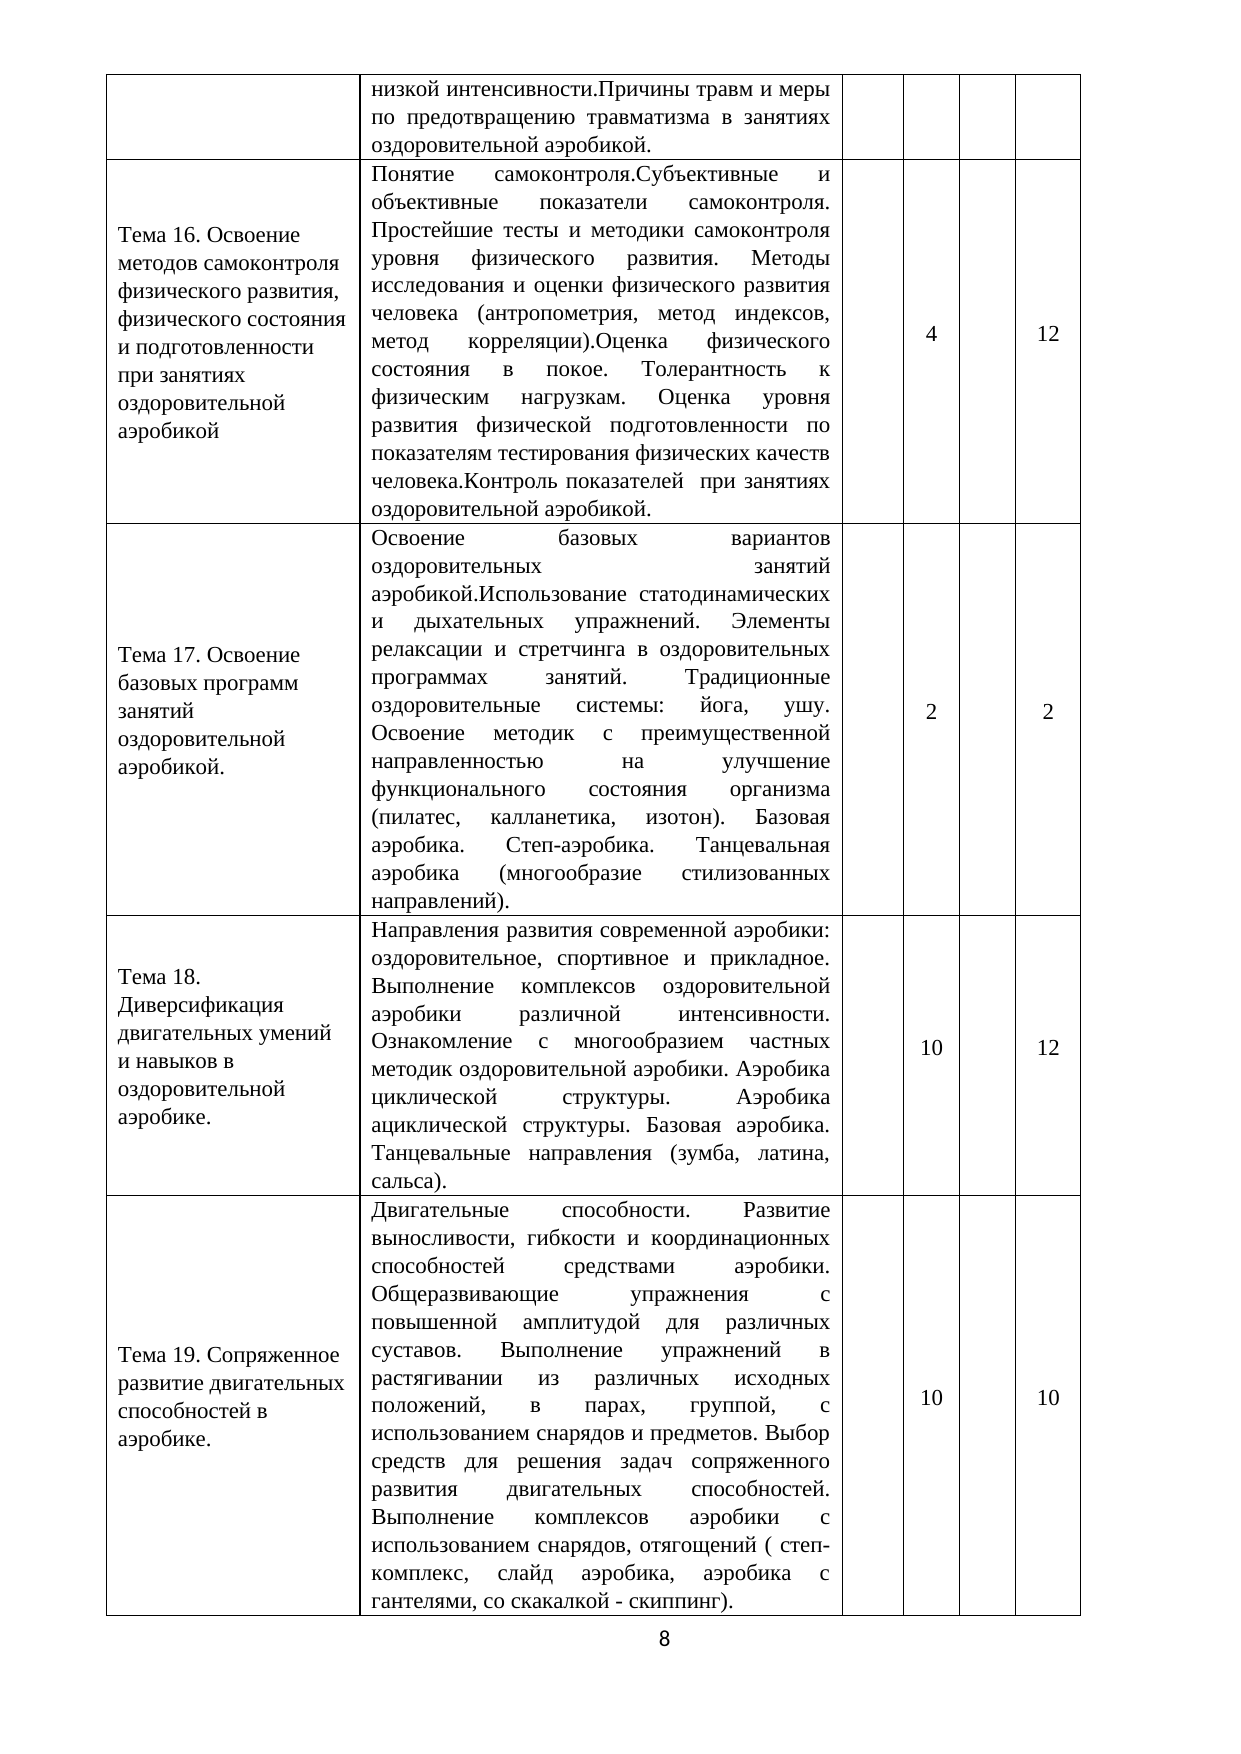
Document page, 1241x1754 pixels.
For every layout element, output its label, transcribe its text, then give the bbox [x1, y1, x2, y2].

table_cell 12 [1016, 160, 1080, 523]
table_cell 4 [904, 160, 959, 523]
table_cell 12 [1016, 916, 1080, 1195]
table_cell [960, 160, 1015, 523]
table_cell Двигательные способности. Развитие выносливости, гибкости и координационных способностей средствами аэробики. Общеразвивающие упражнения с повышенной амплитудой для различных суставов. Выполнение упражнений в растягивании из различных исходных положений, в парах, группой, с использованием снарядов и предметов. Выбор средств для решения задач сопряженного развития двигательных способностей. Выполнение комплексов аэробики с использованием снарядов, отягощений ( степ- комплекс, слайд аэробика, аэробика с гантелями, со скакалкой - скиппинг). [361, 1196, 842, 1615]
table_cell [960, 916, 1015, 1195]
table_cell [361, 75, 842, 159]
table_cell [904, 75, 959, 159]
table_cell 2 [1016, 75, 1080, 159]
table_cell Понятие самоконтроля.Субъективные и объективные показатели самоконтроля. Простейшие тесты и методики самоконтроля уровня физического развития. Методы исследования и оценки физического развития человека (антропометрия, метод индексов, метод корреляции).Оценка физического состояния в покое. Толерантность к физическим нагрузкам. Оценка уровня развития физической подготовленности по показателям тестирования физических качеств человека.Контроль показателей при занятиях оздоровительной аэробикой. [361, 160, 842, 523]
table_cell Освоение базовых вариантов оздоровительных занятий аэробикой.Использование статодинамических и дыхательных упражнений. Элементы релаксации и стретчинга в оздоровительных программах занятий. Традиционные оздоровительные системы: йога, ушу. Освоение методик с преимущественной направленностью на улучшение функционального состояния организма (пилатес, калланетика, изотон). Базовая аэробика. Степ-аэробика. Танцевальная аэробика (многообразие стилизованных направлений). [361, 524, 842, 915]
table_cell 10 [904, 1196, 959, 1615]
table_cell 10 [904, 916, 959, 1195]
table_cell Направления развития современной аэробики: оздоровительное, спортивное и прикладное. Выполнение комплексов оздоровительной аэробики различной интенсивности. Ознакомление с многообразием частных методик оздоровительной аэробики. Аэробика циклической структуры. Аэробика ациклической структуры. Базовая аэробика. Танцевальные направления (зумба, латина, сальса). [361, 916, 842, 1195]
table_cell 2 [904, 524, 959, 915]
table_cell Тема 17. Освоение базовых программ занятий оздоровительной аэробикой. [107, 524, 359, 915]
table_cell [843, 160, 903, 523]
table_cell Тема 16. Освоение методов самоконтроля физического развития, физического состояния и подготовленности при занятиях оздоровительной аэробикой [107, 160, 359, 523]
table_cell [107, 75, 359, 159]
table_cell [960, 524, 1015, 915]
table_cell [960, 75, 1015, 159]
table_cell Тема 19. Сопряженное развитие двигательных способностей в аэробике. [107, 1196, 359, 1615]
table_cell 2 [1016, 524, 1080, 915]
table_cell [960, 1196, 1015, 1615]
table_cell [843, 1196, 903, 1615]
table_cell Тема 18. Диверсификация двигательных умений и навыков в оздоровительной аэробике. [107, 916, 359, 1195]
table_cell 10 [1016, 1196, 1080, 1615]
table_cell [843, 916, 903, 1195]
table_cell [843, 75, 903, 159]
table_cell [843, 524, 903, 915]
